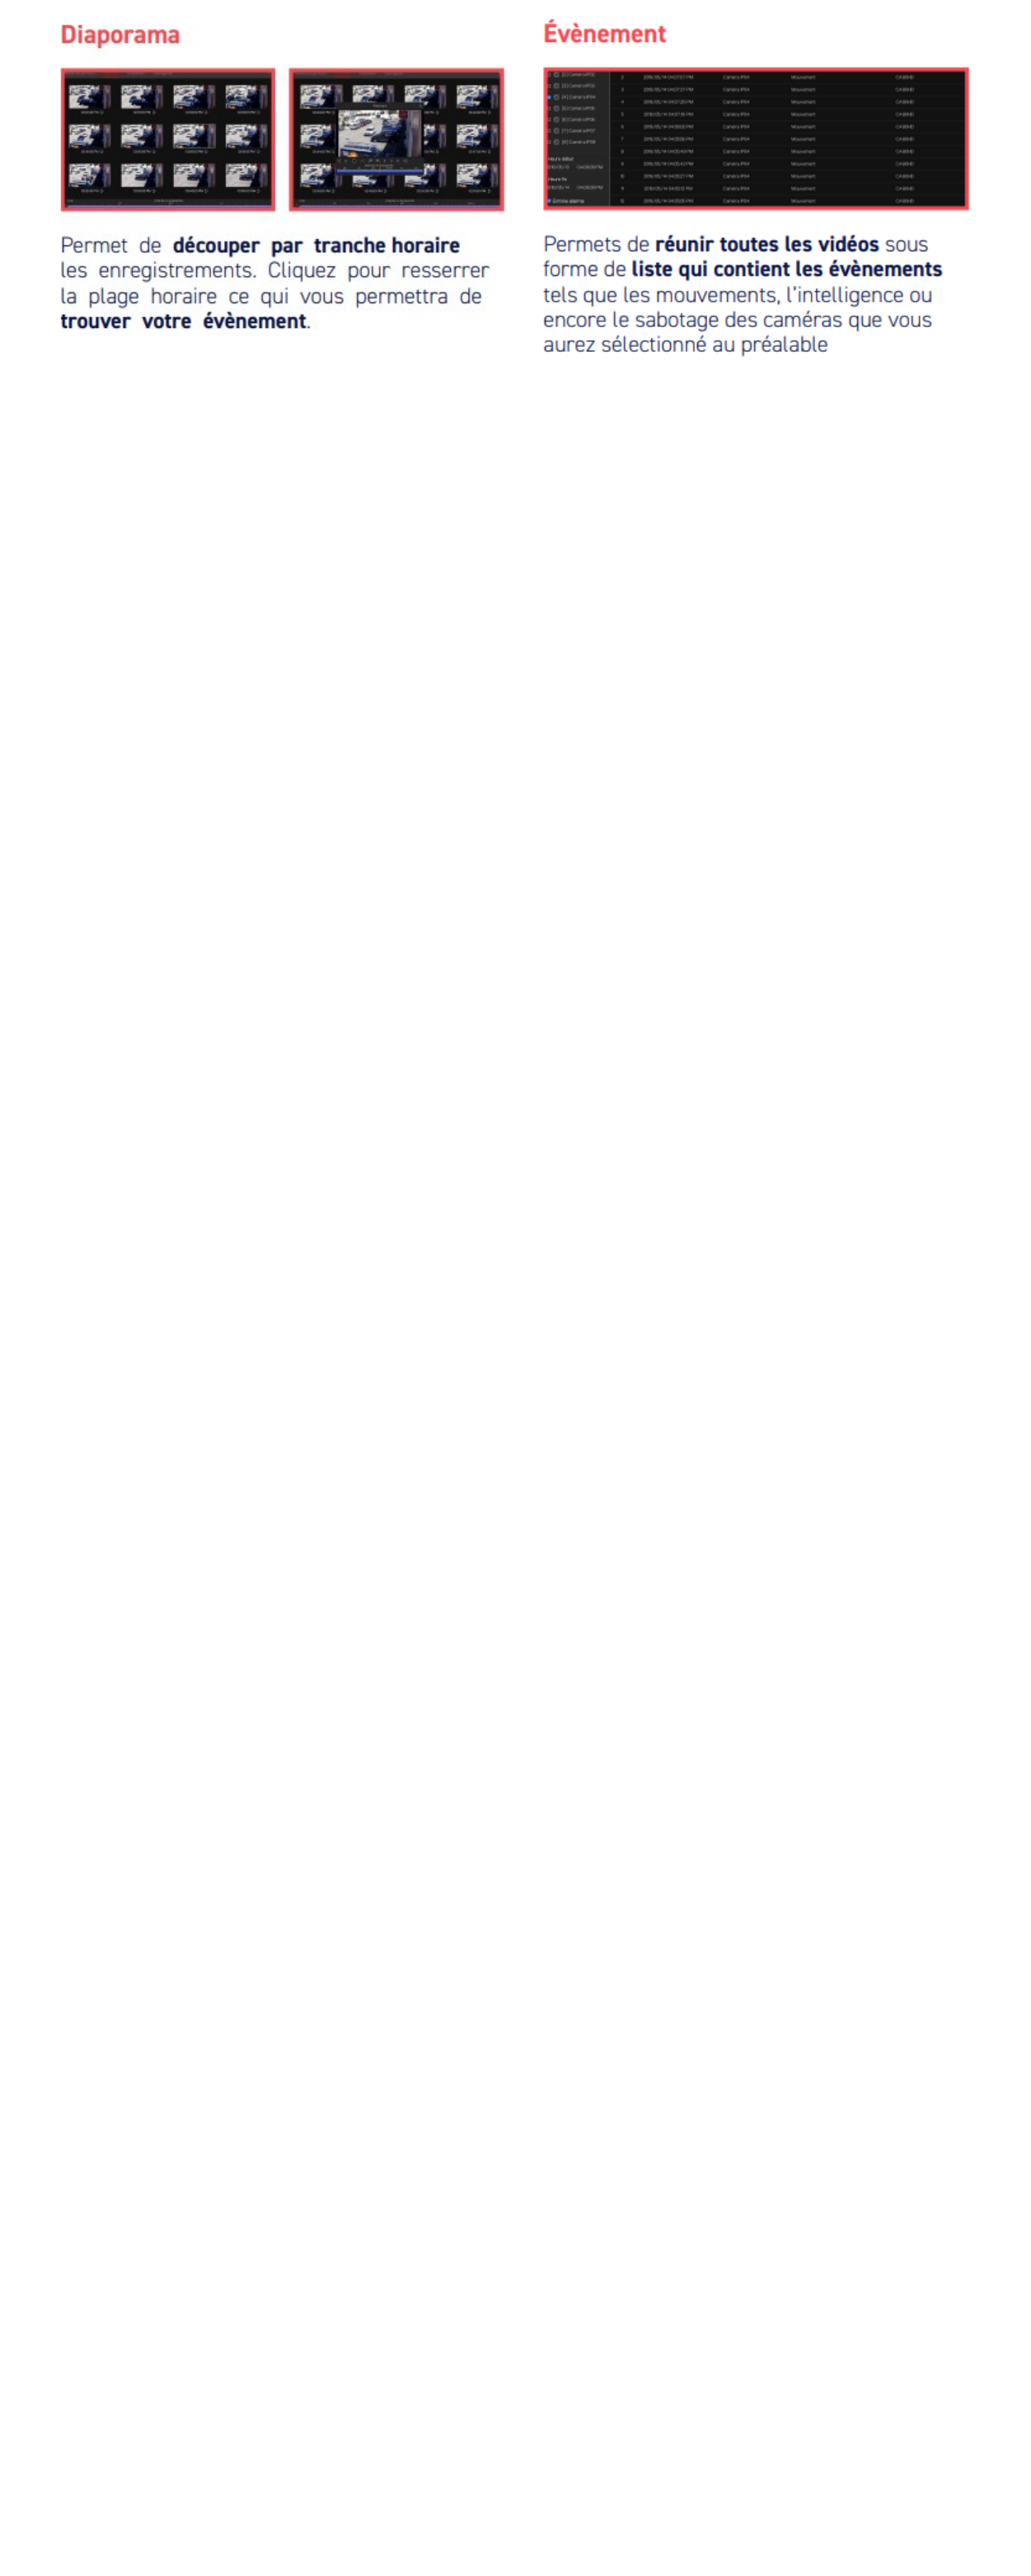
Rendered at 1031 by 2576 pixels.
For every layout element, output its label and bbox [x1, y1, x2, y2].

picture [60, 25, 504, 330]
picture [542, 19, 970, 357]
